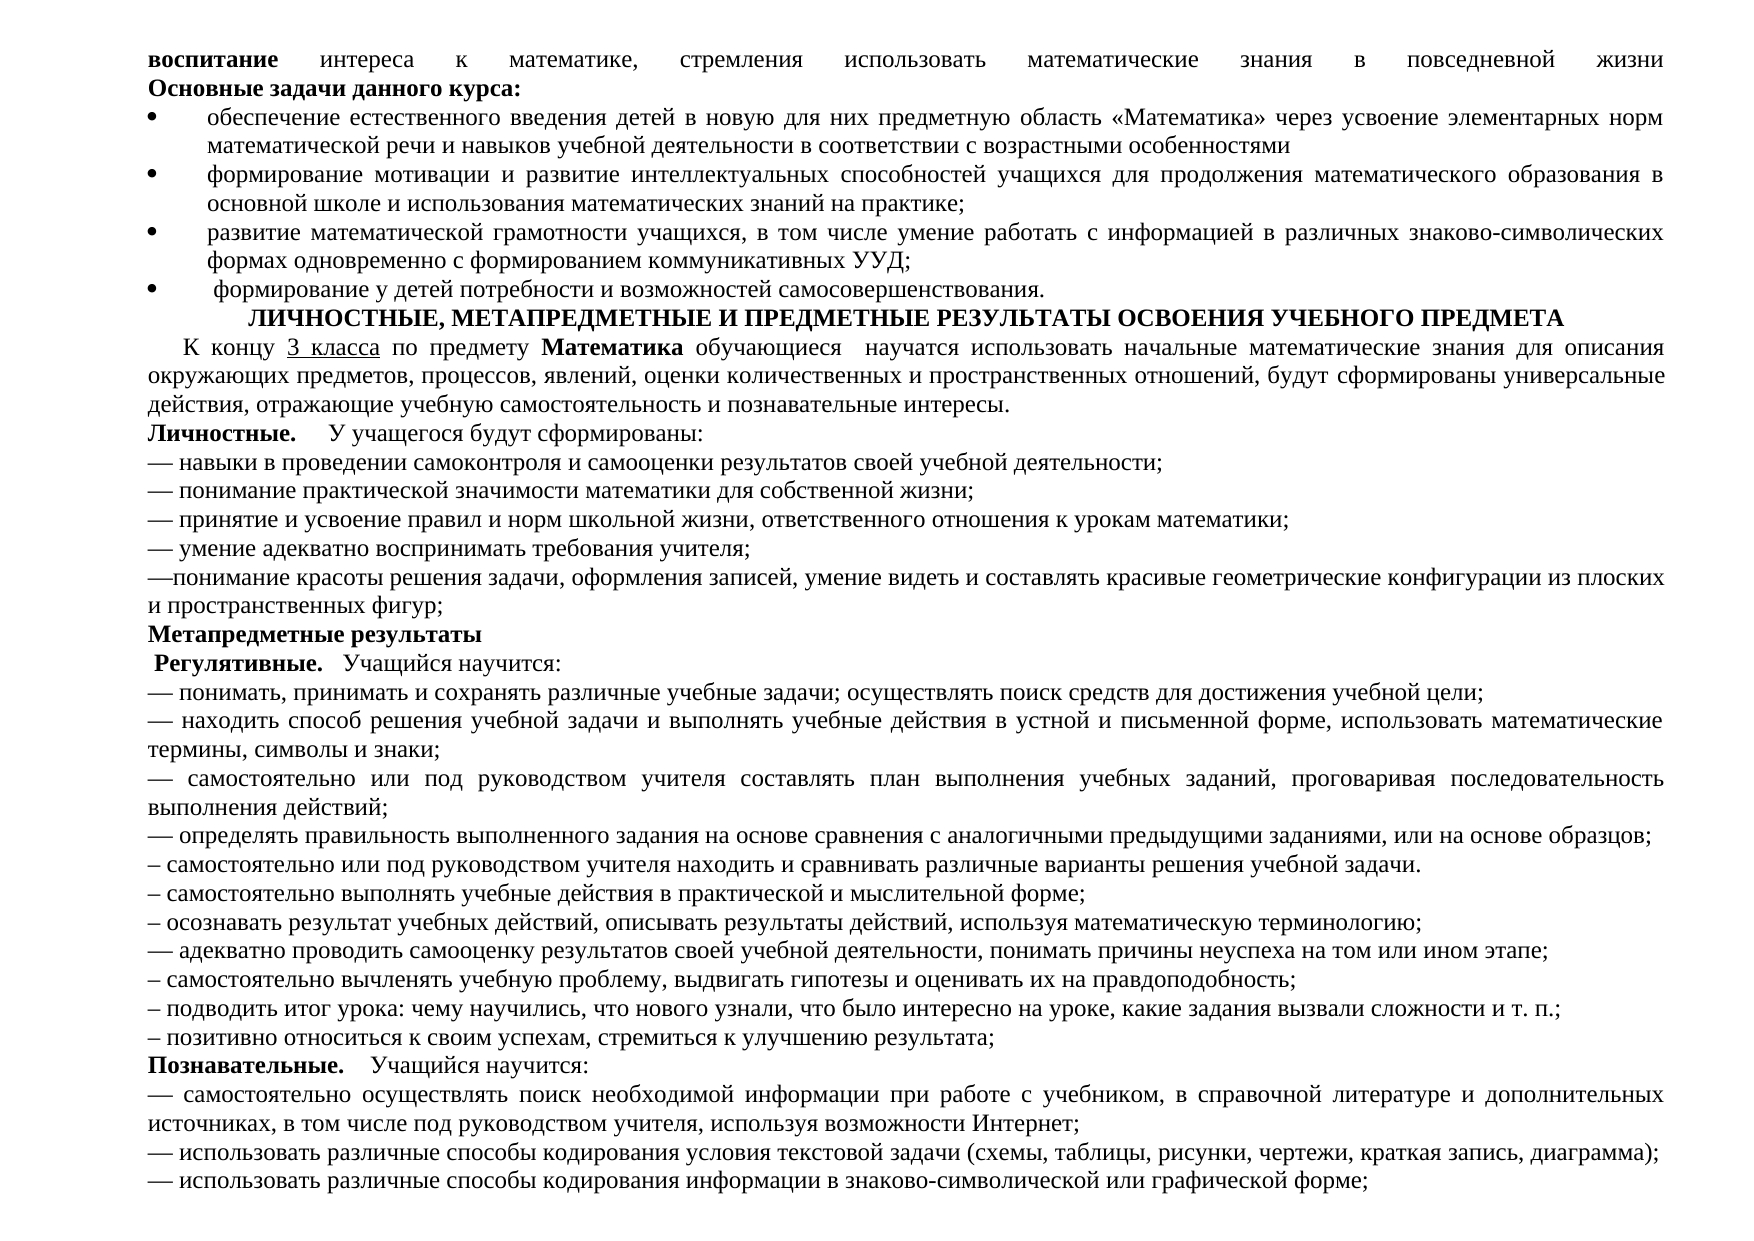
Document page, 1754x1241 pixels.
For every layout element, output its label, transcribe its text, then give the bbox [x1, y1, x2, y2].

list обеспечение естественного введения детей в новую для них предметную область «Математика» через усвоение элементарных норм математической речи и навыков учебной деятельности в соответствии с возрастными особенностями [148, 102, 1665, 159]
text – самостоятельно или под руководством учителя находить и сравнивать различные варианты решения учебной задачи. [148, 849, 1665, 878]
text Личностные. У учащегося будут сформированы: [148, 418, 1665, 447]
text — использовать различные способы кодирования информации в знаково-символической или графической форме; [148, 1166, 1665, 1194]
text — понимать, принимать и сохранять различные учебные задачи; осуществлять поиск средств для достижения учебной цели; [148, 677, 1665, 706]
text —понимание красоты решения задачи, оформления записей, умение видеть и составлять красивые геометрические конфигурации из плоских и пространственных фигур; [148, 562, 1665, 619]
text — определять правильность выполненного задания на основе сравнения с аналогичными предыдущими заданиями, или на основе образцов; [148, 821, 1665, 849]
list формирование мотивации и развитие интеллектуальных способностей учащихся для продолжения математического образования в основной школе и использования математических знаний на практике; [148, 159, 1665, 217]
text Метапредметные результаты [148, 619, 1665, 648]
text — адекватно проводить самооценку результатов своей учебной деятельности, понимать причины неуспеха на том или ином этапе; [148, 936, 1665, 964]
text – самостоятельно вычленять учебную проблему, выдвигать гипотезы и оценивать их на правдоподобность; [148, 964, 1665, 993]
text — навыки в проведении самоконтроля и самооценки результатов своей учебной деятельности; [148, 447, 1665, 476]
text — принятие и усвоение правил и норм школьной жизни, ответственного отношения к урокам математики; [148, 504, 1665, 533]
text ЛИЧНОСТНЫЕ, МЕТАПРЕДМЕТНЫЕ И ПРЕДМЕТНЫЕ РЕЗУЛЬТАТЫ ОСВОЕНИЯ УЧЕБНОГО ПРЕДМЕТА [148, 303, 1665, 332]
text – осознавать результат учебных действий, описывать результаты действий, используя математическую терминологию; [148, 907, 1665, 936]
text — самостоятельно или под руководством учителя составлять план выполнения учебных заданий, проговаривая последовательность выполнения действий; [148, 763, 1665, 821]
text – позитивно относиться к своим успехам, стремиться к улучшению результата; [148, 1022, 1665, 1051]
text Познавательные. Учащийся научится: [148, 1051, 1665, 1079]
list формирование у детей потребности и возможностей самосовершенствования. [148, 274, 1665, 303]
text — использовать различные способы кодирования условия текстовой задачи (схемы, таблицы, рисунки, чертежи, краткая запись, диаграмма); [148, 1137, 1665, 1166]
text воспитание интереса к математике, стремления использовать математические знания в повседневной жизни Основные задачи данного курса: [148, 44, 1665, 102]
text – подводить итог урока: чему научились, что нового узнали, что было интересно на уроке, какие задания вызвали сложности и т. п.; [148, 993, 1665, 1022]
text — понимание практической значимости математики для собственной жизни; [148, 476, 1665, 504]
text — самостоятельно осуществлять поиск необходимой информации при работе с учебником, в справочной литературе и дополнительных источниках, в том числе под руководством учителя, используя возможности Интернет; [148, 1079, 1665, 1137]
text — находить способ решения учебной задачи и выполнять учебные действия в устной и письменной форме, использовать математические термины, символы и знаки; [148, 706, 1665, 763]
text — умение адекватно воспринимать требования учителя; [148, 533, 1665, 562]
list развитие математической грамотности учащихся, в том числе умение работать с информацией в различных знаково-символических формах одновременно с формированием коммуникативных УУД; [148, 217, 1665, 274]
text – самостоятельно выполнять учебные действия в практической и мыслительной форме; [148, 878, 1665, 907]
text Регулятивные. Учащийся научится: [148, 648, 1665, 677]
text К концу 3 класса по предмету Математика обучающиеся научатся использовать начальные математические знания для описания окружающих предметов, процессов, явлений, оценки количественных и пространственных отношений, будут сформированы универсальные действия, отражающие учебную самостоятельность и познавательные интересы. [148, 332, 1665, 418]
